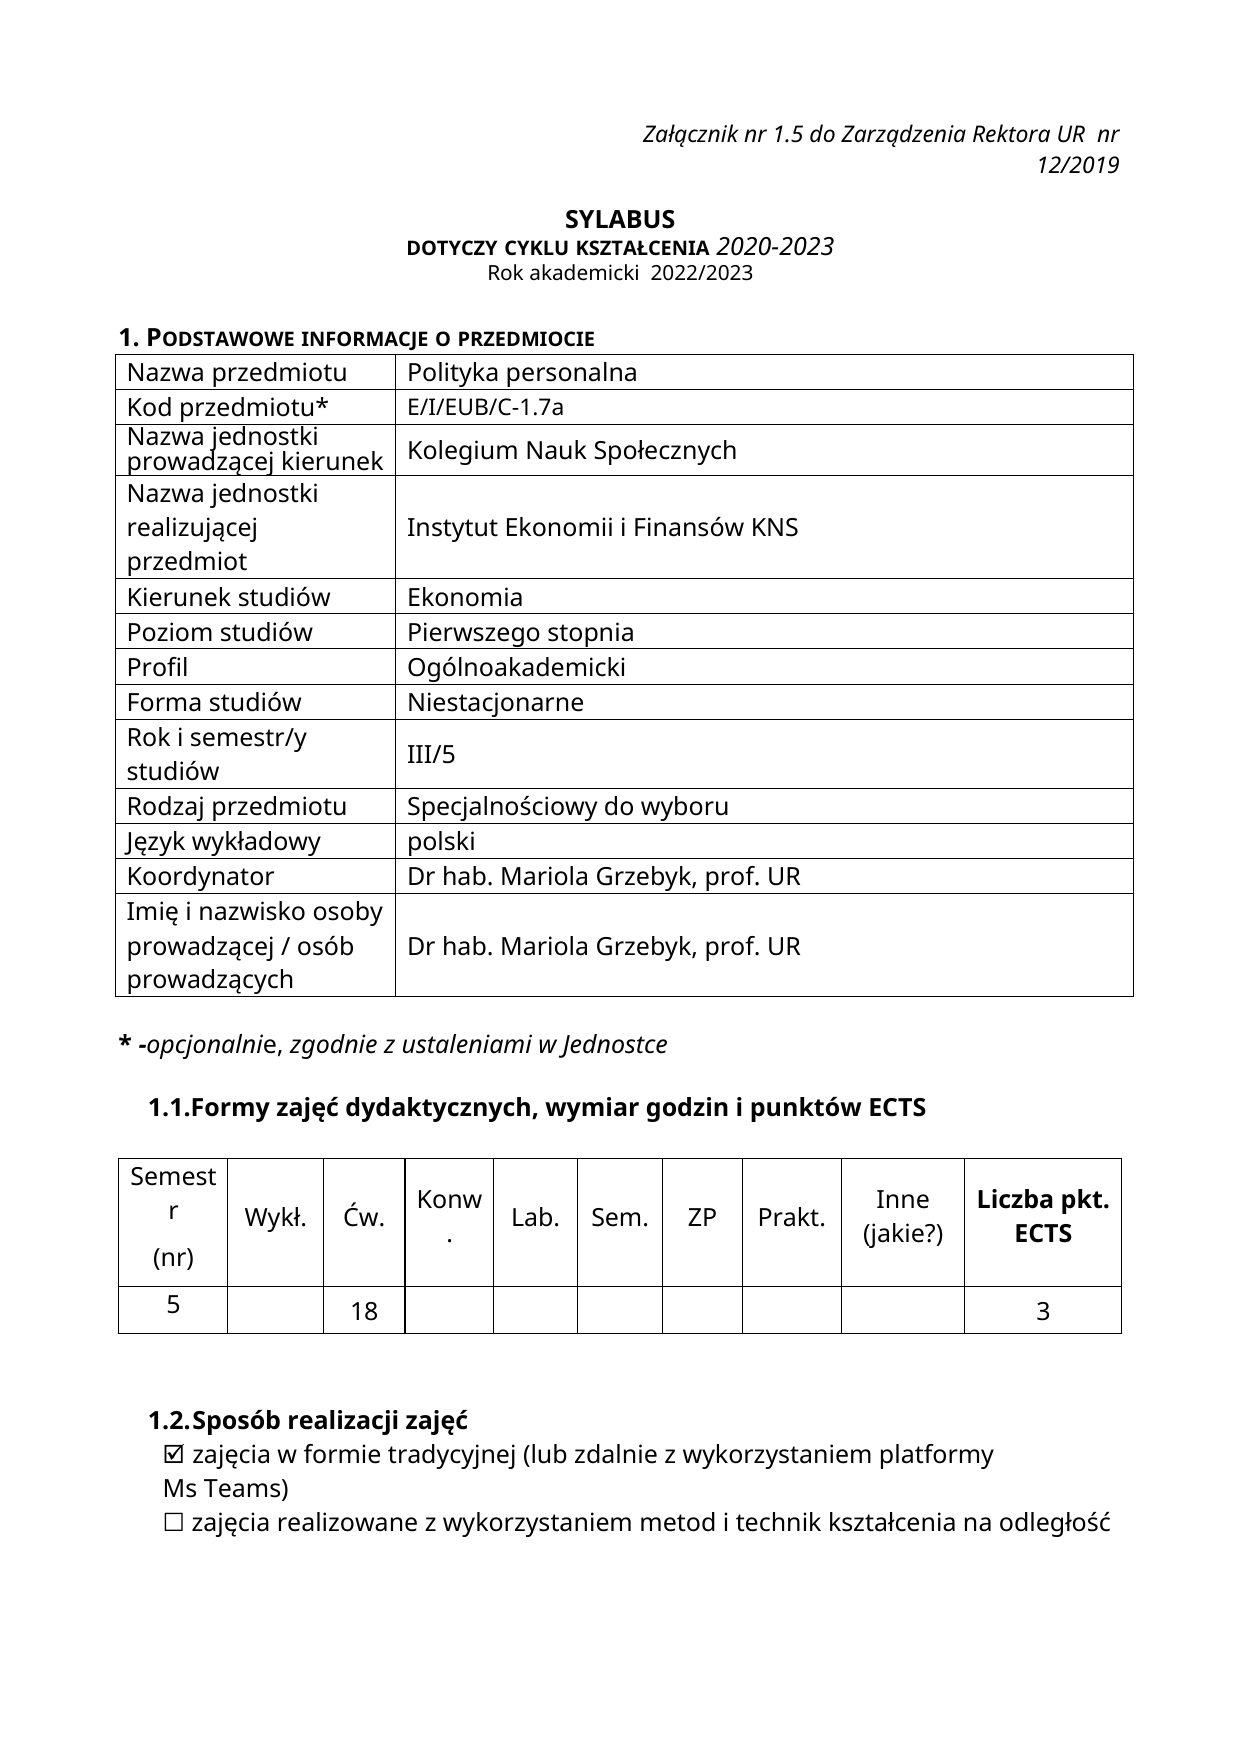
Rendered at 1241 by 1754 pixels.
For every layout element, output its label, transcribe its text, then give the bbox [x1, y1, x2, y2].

table_cell Poziom studiów [116, 614, 395, 648]
table_cell Pierwszego stopnia [396, 614, 1133, 648]
table_header Inne (jakie?) [842, 1159, 964, 1286]
table_cell [494, 1287, 577, 1333]
table_cell Kod przedmiotu* [116, 390, 395, 424]
table_cell Ekonomia [396, 579, 1133, 613]
table_cell Kierunek studiów [116, 579, 395, 613]
text 1.1.Formy zajęć dydaktycznych, wymiar godzin i punktów ECTS [148, 1090, 1122, 1124]
text dotyczy cyklu kształcenia 2020-2023 [118, 236, 1122, 261]
table_cell [406, 1287, 493, 1333]
table_cell Nazwa jednostki realizującej przedmiot [116, 476, 395, 578]
table_cell Kolegium Nauk Społecznych [396, 425, 1133, 475]
table_cell Ogólnoakademicki [396, 649, 1133, 683]
table_cell Rok i semestr/y studiów [116, 720, 395, 788]
table_header Liczba pkt. ECTS [965, 1159, 1121, 1286]
text * -opcjonalnie, zgodnie z ustaleniami w Jednostce [118, 1026, 1122, 1061]
table_header Prakt. [743, 1159, 841, 1286]
table_cell 18 [324, 1287, 404, 1333]
table_cell Dr hab. Mariola Grzebyk, prof. UR [396, 859, 1133, 893]
table_header Wykł. [228, 1159, 323, 1286]
table_cell Koordynator [116, 859, 395, 893]
table_cell Niestacjonarne [396, 685, 1133, 718]
text Załącznik nr 1.5 do Zarządzenia Rektora UR nr 12/2019 [118, 118, 1122, 181]
table_cell [578, 1287, 662, 1333]
table_cell [663, 1287, 742, 1333]
table_header Sem. [578, 1159, 662, 1286]
table_header Ćw. [324, 1159, 404, 1286]
text zajęcia w formie tradycyjnej (lub zdalnie z wykorzystaniem platformy Ms Teams) [162, 1436, 1122, 1504]
text ☐ zajęcia realizowane z wykorzystaniem metod i technik kształcenia na odległość [162, 1504, 1122, 1539]
table_cell Profil [116, 649, 395, 683]
table_cell 5 [119, 1287, 227, 1333]
table_cell Imię i nazwisko osoby prowadzącej / osób prowadzących [116, 894, 395, 996]
table_cell Dr hab. Mariola Grzebyk, prof. UR [396, 894, 1133, 996]
text 1. Podstawowe informacje o przedmiocie [118, 319, 1122, 354]
text Rok akademicki 2022/2023 [118, 261, 1122, 286]
table_cell Nazwa jednostki prowadzącej kierunek [116, 425, 395, 475]
table_cell Forma studiów [116, 685, 395, 718]
table_header Konw. [406, 1159, 493, 1286]
table_cell Specjalnościowy do wyboru [396, 789, 1133, 823]
text SYLABUS [118, 201, 1122, 236]
table_cell [228, 1287, 323, 1333]
table_cell Instytut Ekonomii i Finansów KNS [396, 476, 1133, 578]
table_cell E/I/EUB/C-1.7a [396, 390, 1133, 424]
table_header Polityka personalna [396, 355, 1133, 389]
table_header Lab. [494, 1159, 577, 1286]
table_header Semestr (nr) [119, 1159, 227, 1286]
table_header ZP [663, 1159, 742, 1286]
table_cell [842, 1287, 964, 1333]
table_cell Język wykładowy [116, 824, 395, 858]
table_cell III/5 [396, 720, 1133, 788]
text 1.2. Sposób realizacji zajęć [148, 1402, 1122, 1436]
table_cell polski [396, 824, 1133, 858]
table_header Nazwa przedmiotu [116, 355, 395, 389]
table_cell [743, 1287, 841, 1333]
table_cell 3 [965, 1287, 1121, 1333]
table_cell Rodzaj przedmiotu [116, 789, 395, 823]
